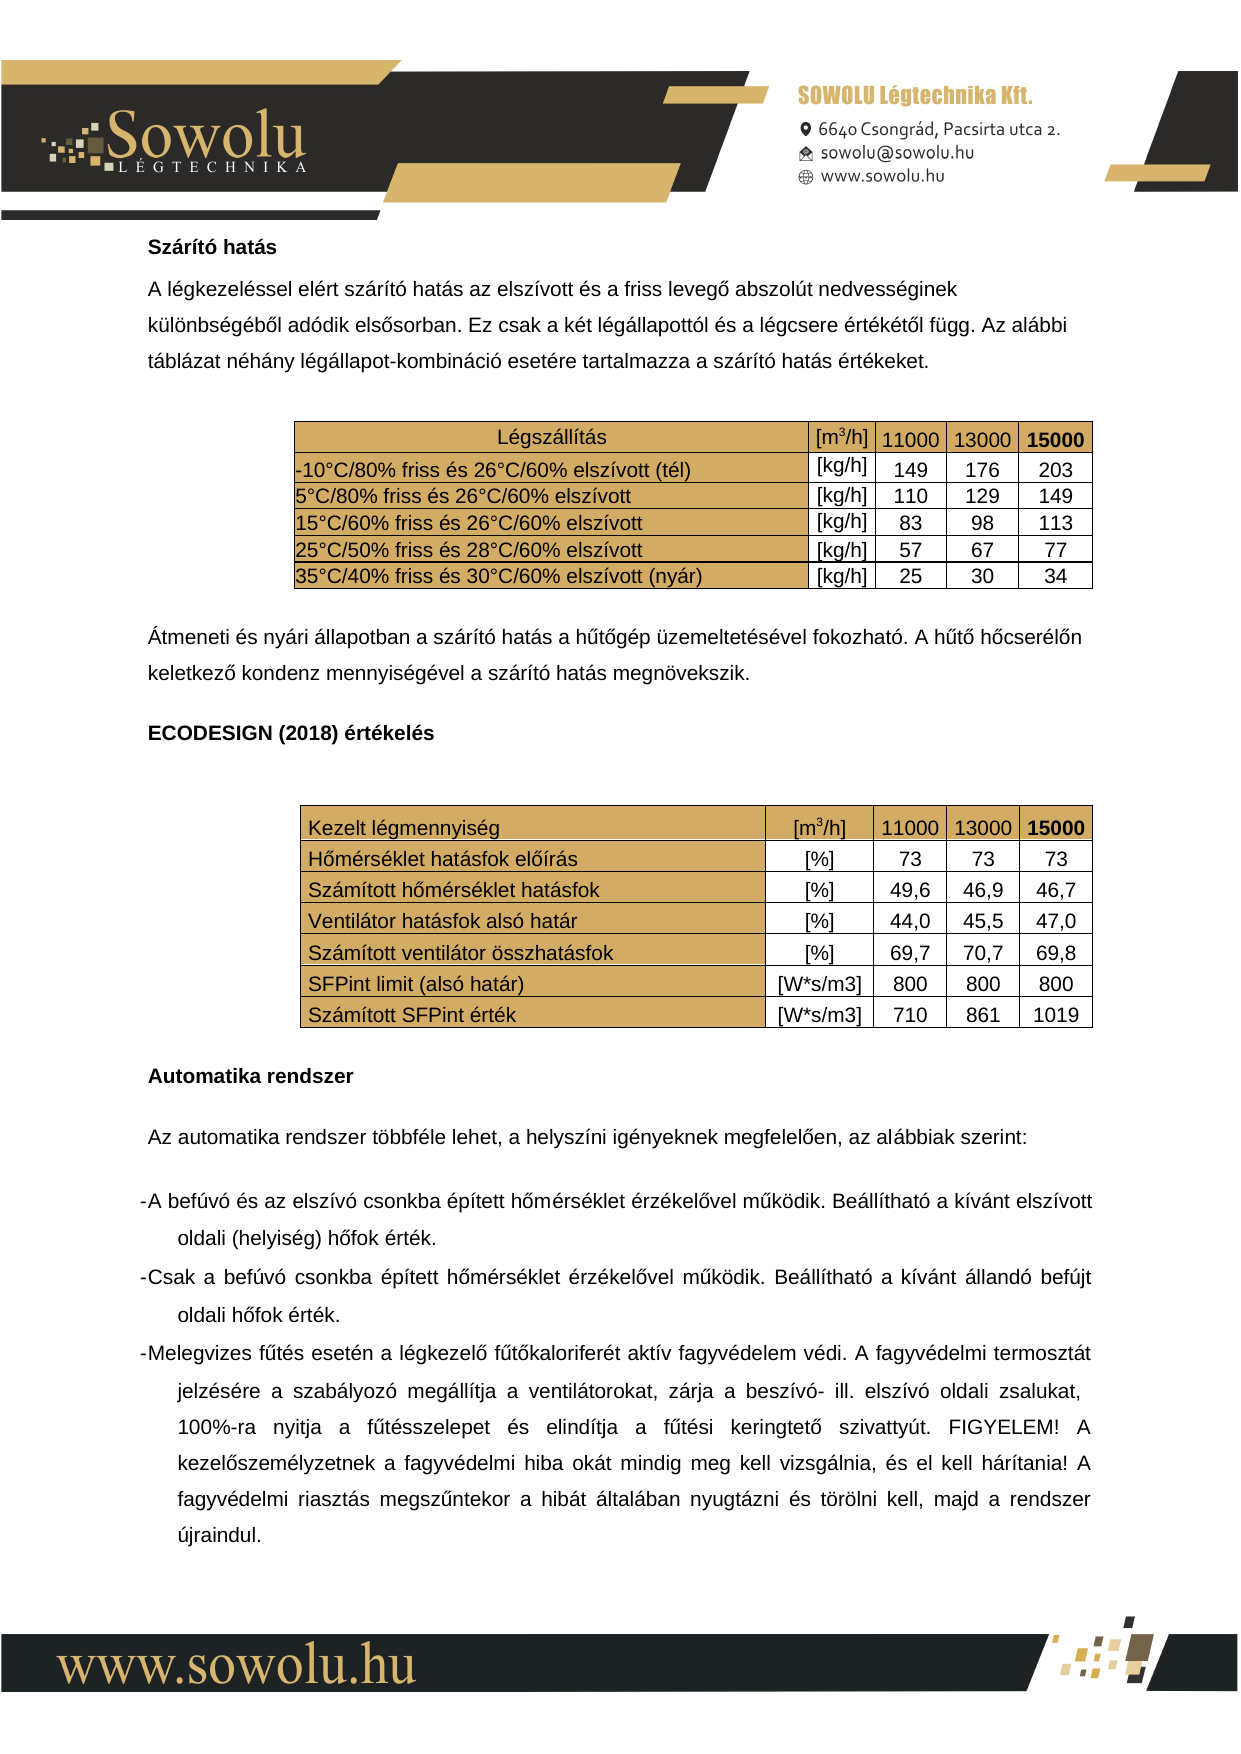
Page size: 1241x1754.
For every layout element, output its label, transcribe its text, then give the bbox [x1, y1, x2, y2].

table_header 13000 [947, 422, 1018, 452]
table_cell 49,6 [874, 872, 946, 902]
table_cell 800 [1020, 966, 1092, 996]
table_cell 710 [874, 997, 946, 1027]
table_cell 70,7 [947, 934, 1019, 964]
table_cell 73 [1020, 841, 1092, 871]
picture [0, 1616, 1236, 1692]
table_cell 176 [947, 453, 1018, 482]
table_cell -10°C/80% friss és 26°C/60% elszívott (tél) [295, 453, 808, 482]
table_header Kezelt légmennyiség [301, 806, 765, 839]
text A légkezeléssel elért szárító hatás az elszívott és a friss levegő abszolút nedvességinek különbségéből adódik elsősorban. Ez csak a két légállapottól és a légcsere értékétől függ. Az alábbi táblázat néhány légállapot-kombináció esetére tartalmazza a szárító hatás értékeket. [148, 277, 1092, 373]
table_cell [kg/h] [809, 563, 875, 588]
table_header [m3/h] [809, 422, 875, 452]
table_cell 47,0 [1020, 903, 1092, 933]
picture [0, 60, 1238, 219]
table_cell 45,5 [947, 903, 1019, 933]
text ECODESIGN (2018) értékelés [148, 721, 1092, 745]
table_cell [%] [766, 841, 873, 871]
table_cell 113 [1019, 509, 1092, 535]
text Automatika rendszer [148, 1064, 1092, 1088]
table_cell 67 [947, 536, 1018, 561]
list Melegvizes fűtés esetén a légkezelő fűtőkaloriferét aktív fagyvédelem védi. A fagyvédelmi termosztát jelzésére a szabályozó megállítja a ventilátorokat, zárja a beszívó- ill. elszívó oldali zsalukat, 100%-ra nyitja a fűtésszelepet és elindítja a fűtési keringtető szivattyút. FIGYELEM! A kezelőszemélyzetnek a fagyvédelmi hiba okát mindig meg kell vizsgálnia, és el kell hárítania! A fagyvédelmi riasztás megszűntekor a hibát általában nyugtázni és törölni kell, majd a rendszer újraindul. [140, 1338, 1092, 1547]
table_cell 25 [876, 563, 946, 588]
table_cell 35°C/40% friss és 30°C/60% elszívott (nyár) [295, 563, 808, 588]
table_cell 25°C/50% friss és 28°C/60% elszívott [295, 536, 808, 561]
table_cell 73 [947, 841, 1019, 871]
table_cell 46,7 [1020, 872, 1092, 902]
text Szárító hatás [148, 219, 1092, 259]
table_header 11000 [876, 422, 946, 452]
table_cell 98 [947, 509, 1018, 535]
table_cell [kg/h] [809, 509, 875, 535]
table_cell 800 [947, 966, 1019, 996]
table_cell 861 [947, 997, 1019, 1027]
table_cell [W*s/m3] [766, 997, 873, 1027]
table_cell [kg/h] [809, 453, 875, 482]
table_cell 83 [876, 509, 946, 535]
table_cell 30 [947, 563, 1018, 588]
text Átmeneti és nyári állapotban a szárító hatás a hűtőgép üzemeltetésével fokozható. A hűtő hőcserélőn keletkező kondenz mennyiségével a szárító hatás megnövekszik. [148, 625, 1092, 685]
table_cell 46,9 [947, 872, 1019, 902]
table_cell 5°C/80% friss és 26°C/60% elszívott [295, 483, 808, 508]
table_cell 129 [947, 483, 1018, 508]
table_cell 110 [876, 483, 946, 508]
table_cell 69,8 [1020, 934, 1092, 964]
table_cell 34 [1019, 563, 1092, 588]
table_cell 77 [1019, 536, 1092, 561]
table_cell Hőmérséklet hatásfok előírás [301, 841, 765, 871]
table_cell Számított hőmérséklet hatásfok [301, 872, 765, 902]
table_cell 149 [1019, 483, 1092, 508]
table_cell Számított SFPint érték [301, 997, 765, 1027]
table_cell 149 [876, 453, 946, 482]
table_cell [kg/h] [809, 536, 875, 561]
table_cell [%] [766, 872, 873, 902]
table_cell [kg/h] [809, 483, 875, 508]
list A befúvó és az elszívó csonkba épített hőmérséklet érzékelővel működik. Beállítható a kívánt elszívott oldali (helyiség) hőfok érték. [140, 1186, 1092, 1250]
table_cell 44,0 [874, 903, 946, 933]
table_header Légszállítás [295, 422, 808, 452]
table_header 15000 [1020, 806, 1092, 839]
table_header [m3/h] [766, 806, 873, 839]
table_cell 800 [874, 966, 946, 996]
text Az automatika rendszer többféle lehet, a helyszíni igényeknek megfelelően, az alábbiak szerint: [148, 1125, 1092, 1149]
table_cell [%] [766, 934, 873, 964]
table_cell Ventilátor hatásfok alsó határ [301, 903, 765, 933]
table_cell 73 [874, 841, 946, 871]
table_cell 69,7 [874, 934, 946, 964]
table_cell [W*s/m3] [766, 966, 873, 996]
table_cell Számított ventilátor összhatásfok [301, 934, 765, 964]
table_cell 15°C/60% friss és 26°C/60% elszívott [295, 509, 808, 535]
table_cell [%] [766, 903, 873, 933]
list Csak a befúvó csonkba épített hőmérséklet érzékelővel működik. Beállítható a kívánt állandó befújt oldali hőfok érték. [140, 1262, 1092, 1327]
table_header 13000 [947, 806, 1019, 839]
table_cell 57 [876, 536, 946, 561]
table_cell 203 [1019, 453, 1092, 482]
table_header 11000 [874, 806, 946, 839]
table_header 15000 [1019, 422, 1092, 452]
table_cell 1019 [1020, 997, 1092, 1027]
table_cell SFPint limit (alsó határ) [301, 966, 765, 996]
